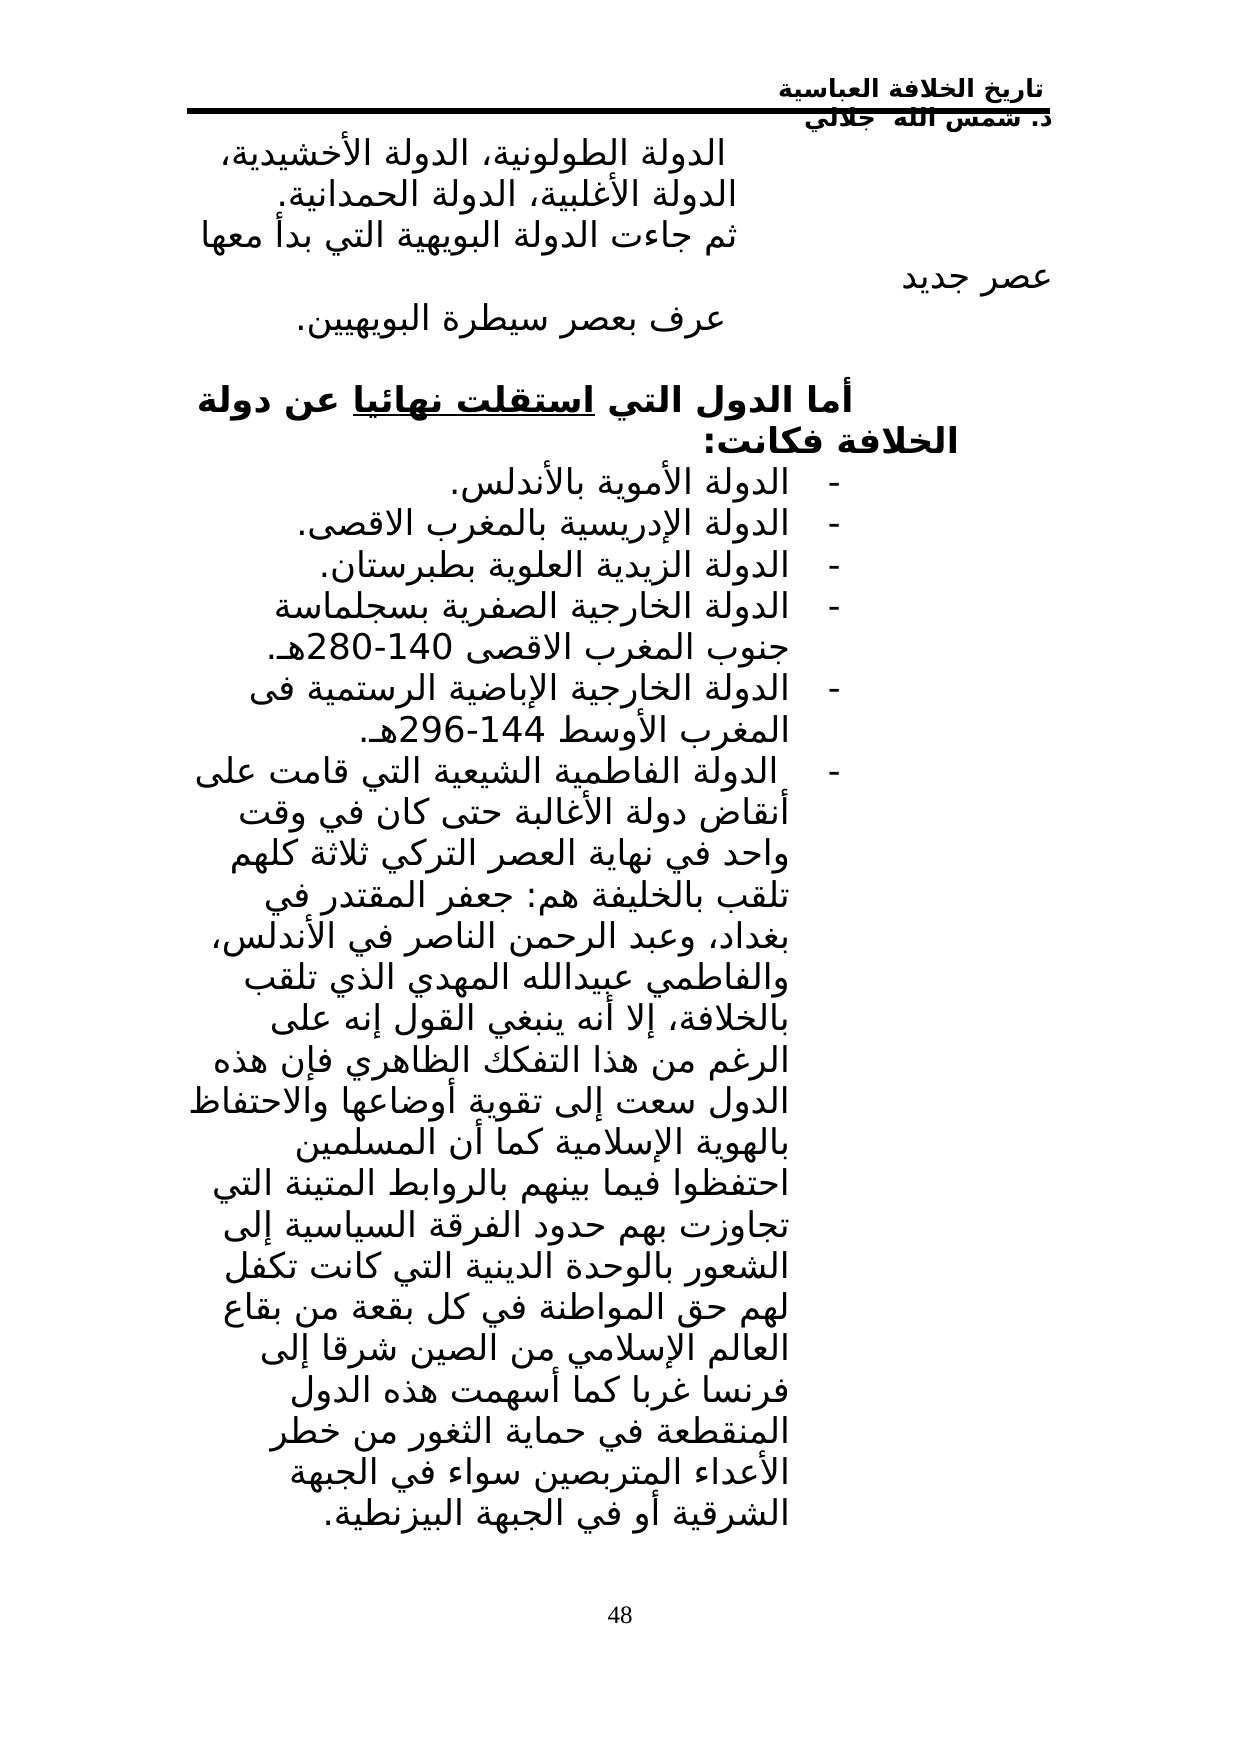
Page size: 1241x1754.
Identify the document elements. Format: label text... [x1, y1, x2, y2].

text أما الدول التي استقلت نهائيا عن دولة الخلافة فكانت: [187, 379, 959, 462]
list الدولة الخارجية الصفرية بسجلماسة جنوب المغرب الاقصى 140-280هـ. [187, 585, 828, 668]
text الدولة الأغلبية، الدولة الحمدانية. [187, 173, 1053, 214]
list الدولة الفاطمية الشيعية التي قامت على أنقاض دولة الأغالبة حتى كان في وقت واحد في نهاية العصر التركي ثلاثة كلهم تلقب بالخليفة هم: جعفر المقتدر في بغداد، وعبد الرحمن الناصر في الأندلس، والفاطمي عبيدالله المهدي الذي تلقب بالخلافة، إلا أنه ينبغي القول إنه على الرغم من هذا التفكك الظاهري فإن هذه الدول سعت إلى تقوية أوضاعها والاحتفاظ بالهوية الإسلامية كما أن المسلمين احتفظوا فيما بينهم بالروابط المتينة التي تجاوزت بهم حدود الفرقة السياسية إلى الشعور بالوحدة الدينية التي كانت تكفل لهم حق المواطنة في كل بقعة من بقاع العالم الإسلامي من الصين شرقا إلى فرنسا غربا كما أسهمت هذه الدول المنقطعة في حماية الثغور من خطر الأعداء المتربصين سواء في الجبهة الشرقية أو في الجبهة البيزنطية. [187, 750, 828, 1534]
list الدولة الإدريسية بالمغرب الاقصى. [187, 503, 828, 544]
list الدولة الزيدية العلوية بطبرستان. [187, 544, 828, 585]
text الدولة الطولونية، الدولة الأخشيدية، [187, 132, 1053, 173]
text عرف بعصر سيطرة البويهيين. [187, 297, 1053, 338]
list الدولة الخارجية الإباضية الرستمية فى المغرب الأوسط 144-296هـ. [187, 668, 828, 750]
text ثم جاءت الدولة البويهية التي بدأ معها عصر جديد [187, 214, 1053, 297]
list الدولة الأموية بالأندلس. [187, 462, 828, 503]
